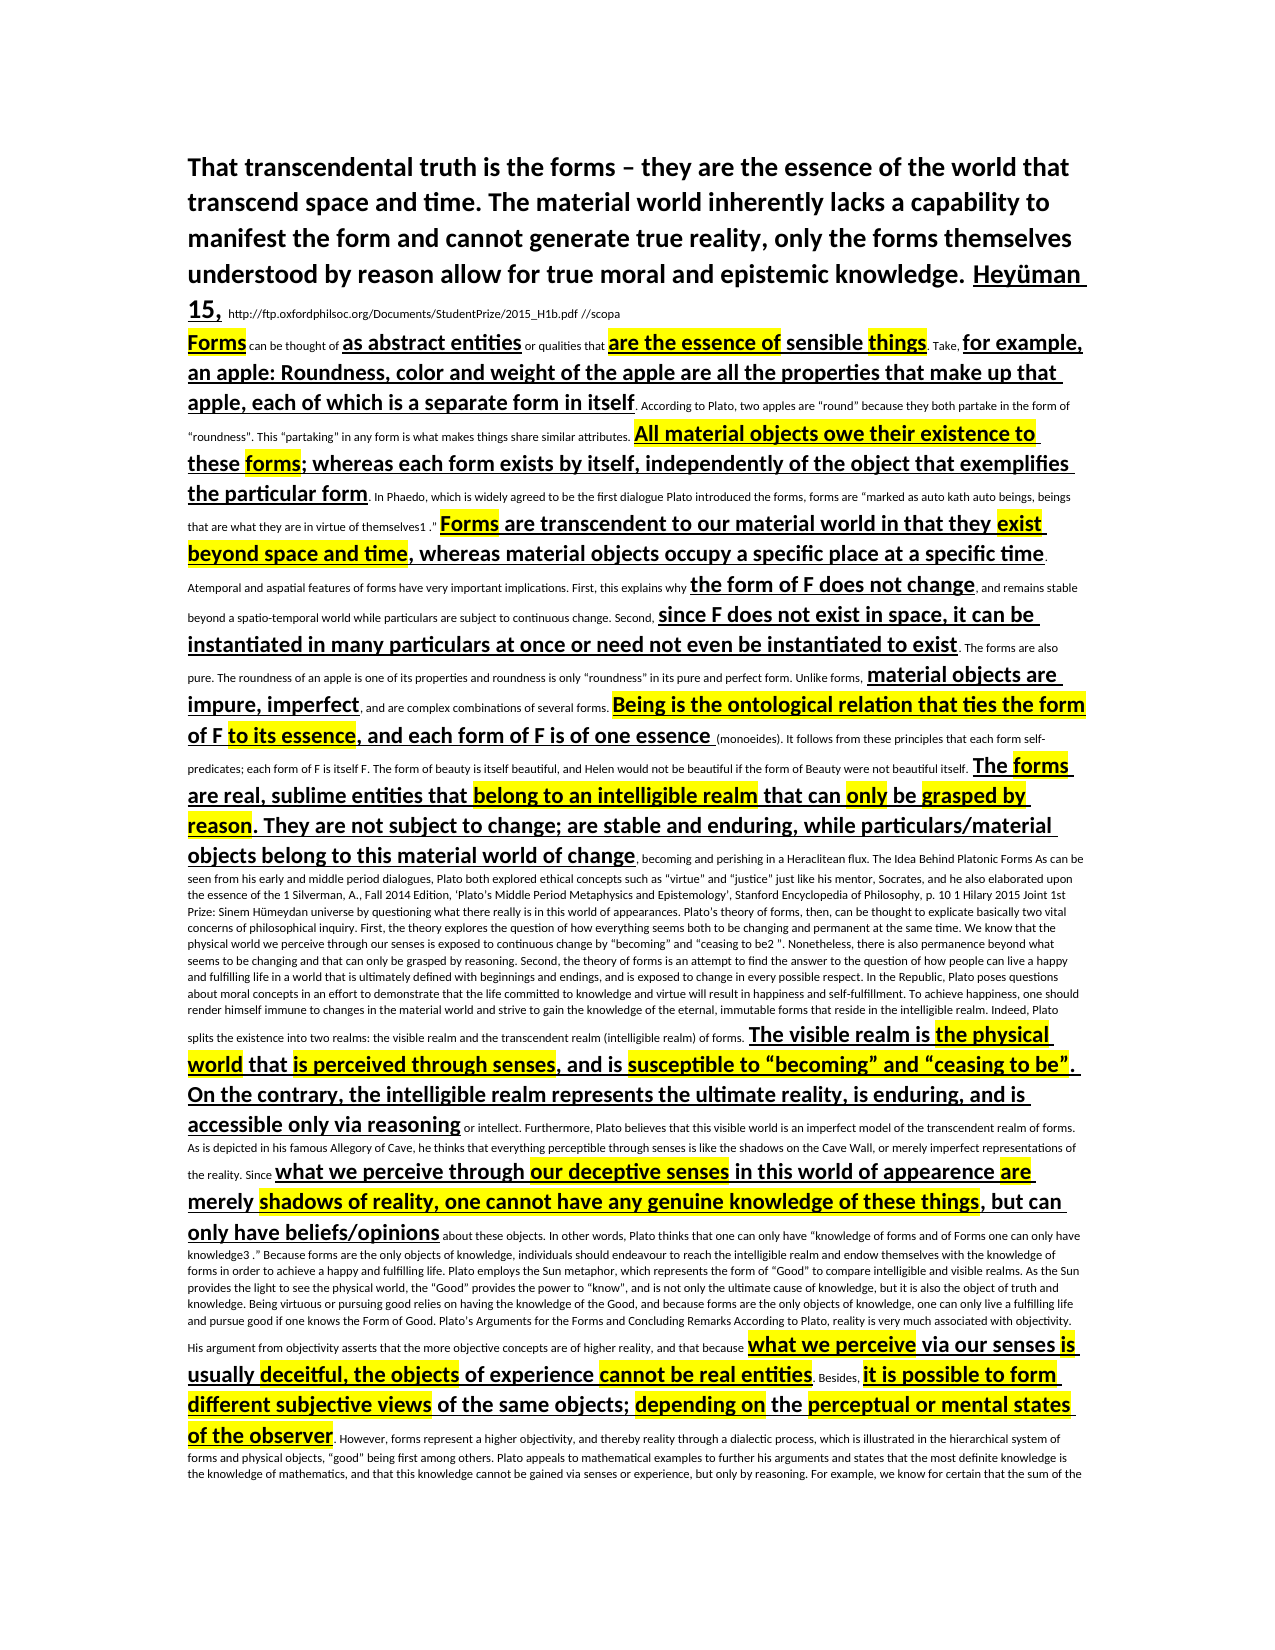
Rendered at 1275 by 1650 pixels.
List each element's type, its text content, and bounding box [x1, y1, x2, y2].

subtitle That transcendental truth is the forms – they are the essence of the world that transcend space and time. The material world inherently lacks a capability to manifest the form and cannot generate true reality, only the forms themselves understood by reason allow for true moral and epistemic knowledge. Heyüman 15, http://ftp.oxfordphilsoc.org/Documents/StudentPrize/2015_H1b.pdf //scopa [187, 150, 1087, 326]
